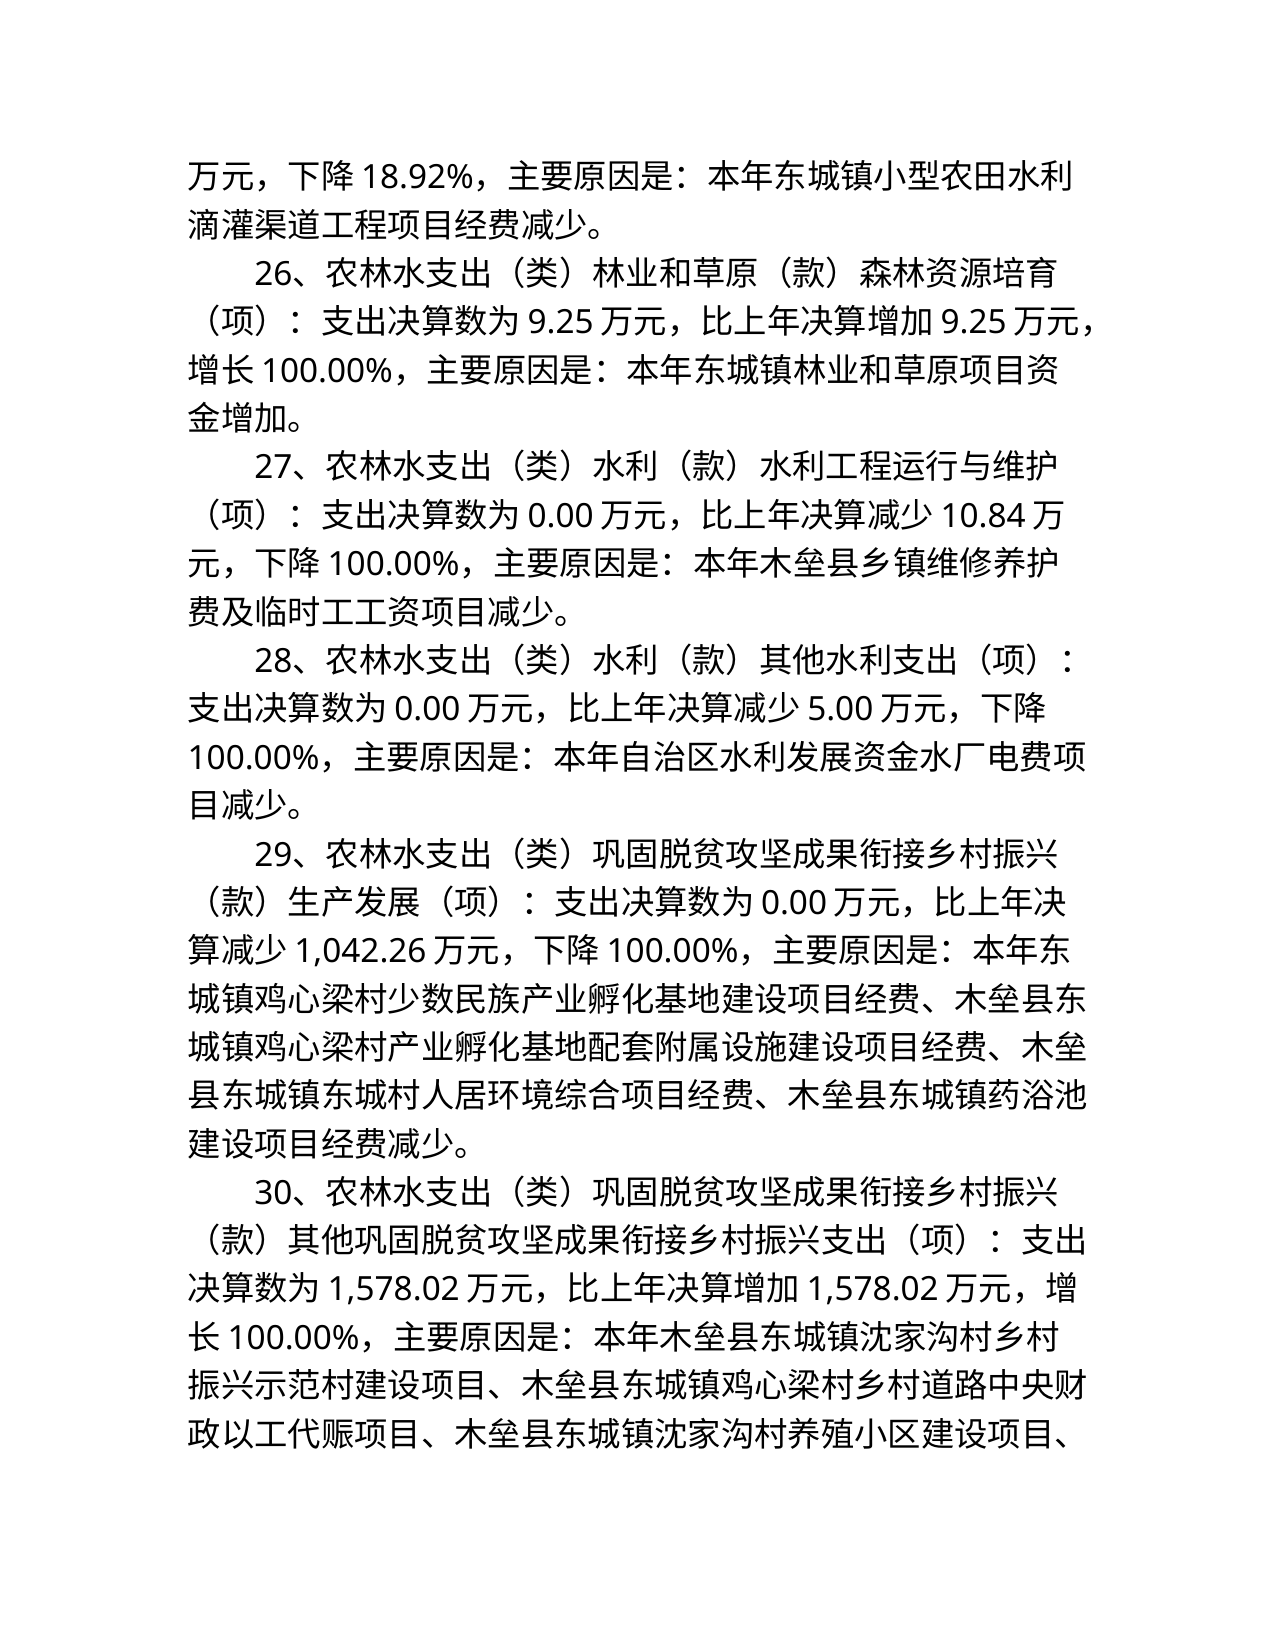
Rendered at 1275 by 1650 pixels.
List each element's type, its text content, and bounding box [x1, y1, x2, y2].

text 26、农林水支出（类）林业和草原（款）森林资源培育（项）：支出决算数为9.25万元，比上年决算增加9.25万元，增长100.00%，主要原因是：本年东城镇林业和草原项目资金增加。 [187, 247, 1087, 440]
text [187, 150, 1087, 247]
text 27、农林水支出（类）水利（款）水利工程运行与维护（项）：支出决算数为0.00万元，比上年决算减少10.84万元，下降100.00%，主要原因是：本年木垒县乡镇维修养护费及临时工工资项目减少。 [187, 440, 1087, 634]
text 29、农林水支出（类）巩固脱贫攻坚成果衔接乡村振兴（款）生产发展（项）：支出决算数为0.00万元，比上年决算减少1,042.26万元，下降100.00%，主要原因是：本年东城镇鸡心梁村少数民族产业孵化基地建设项目经费、木垒县东城镇鸡心梁村产业孵化基地配套附属设施建设项目经费、木垒县东城镇东城村人居环境综合项目经费、木垒县东城镇药浴池建设项目经费减少。 [187, 827, 1087, 1166]
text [187, 1166, 1087, 1456]
text 28、农林水支出（类）水利（款）其他水利支出（项）：支出决算数为0.00万元，比上年决算减少5.00万元，下降100.00%，主要原因是：本年自治区水利发展资金水厂电费项目减少。 [187, 634, 1087, 827]
